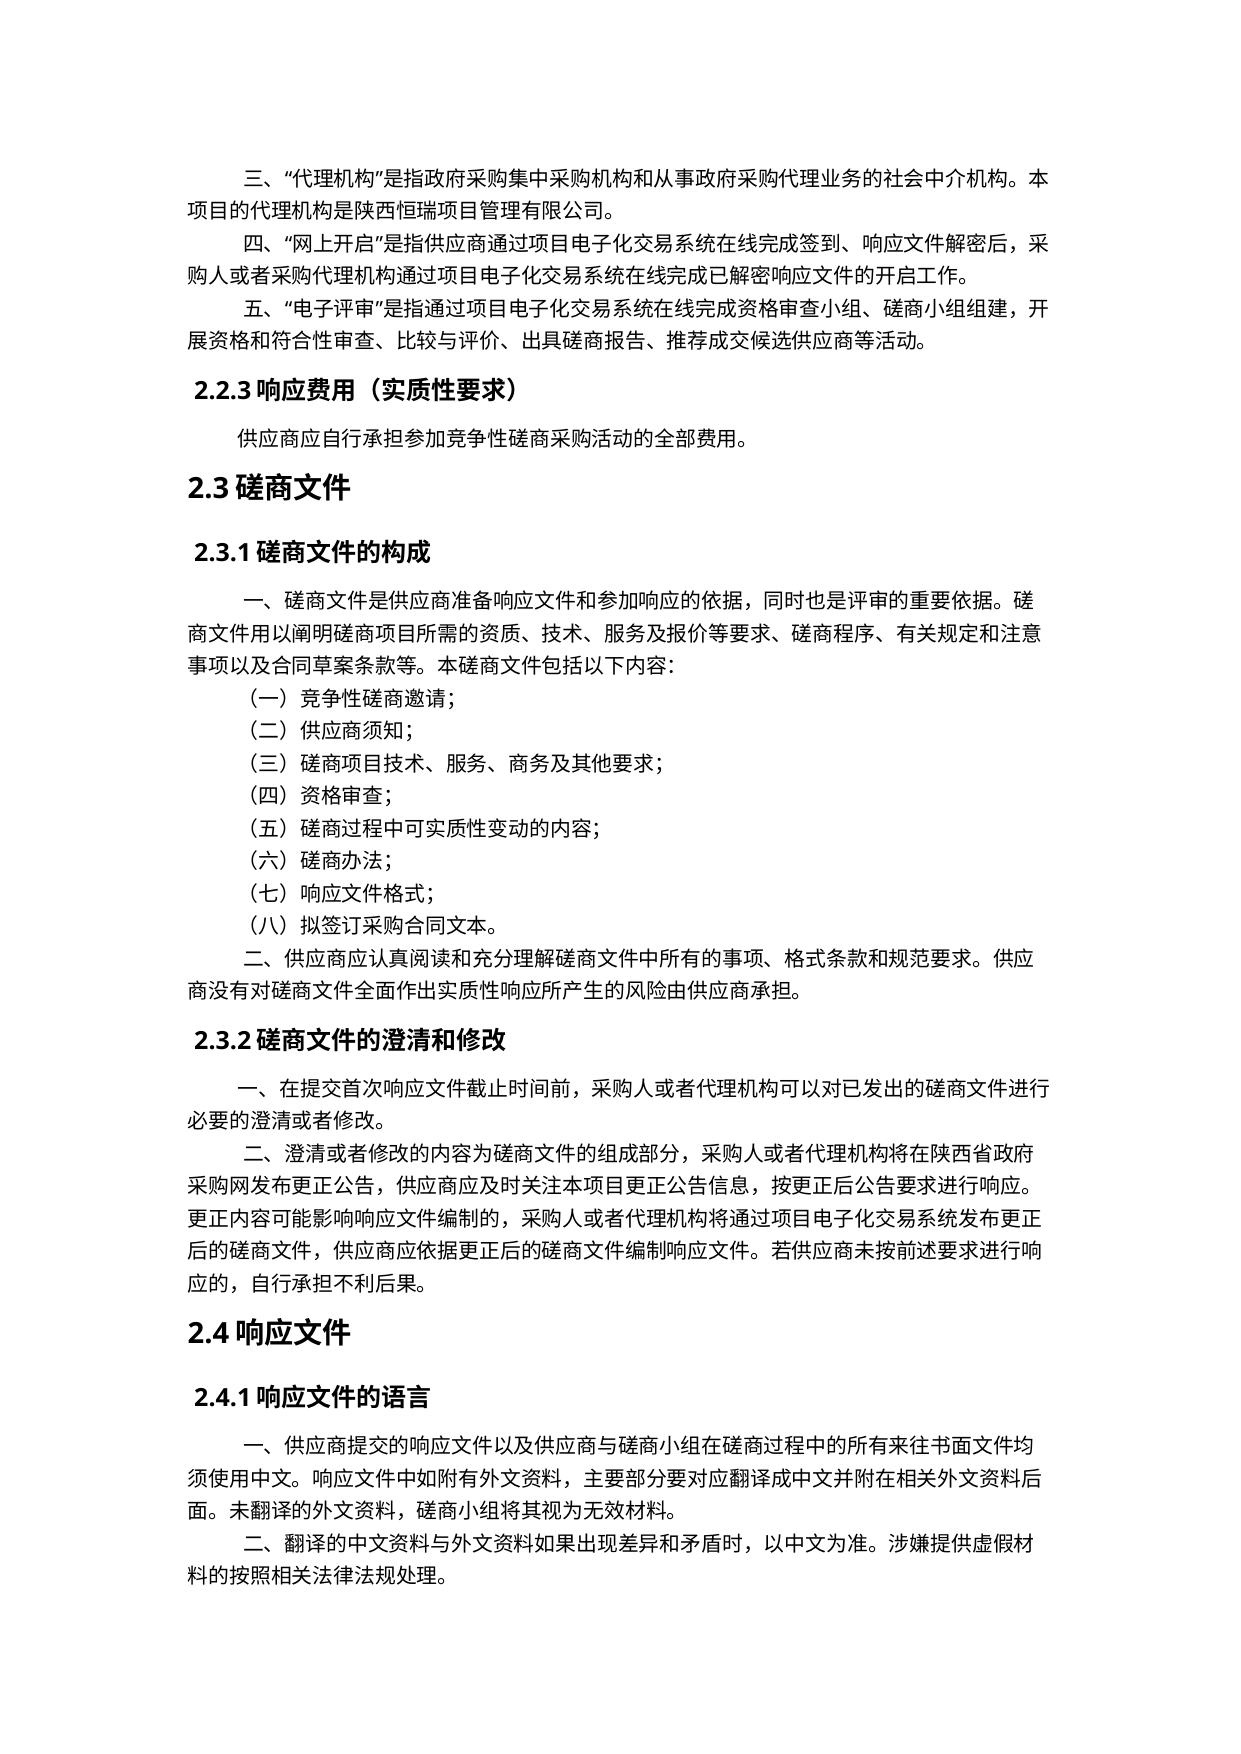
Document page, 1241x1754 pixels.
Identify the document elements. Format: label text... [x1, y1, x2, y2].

text 2.4响应文件 [187, 1299, 1053, 1364]
text 2.3磋商文件 [187, 454, 1053, 519]
text （八）拟签订采购合同文本。 [187, 909, 1053, 942]
text （三）磋商项目技术、服务、商务及其他要求； [187, 747, 1053, 779]
text 供应商应自行承担参加竞争性磋商采购活动的全部费用。 [187, 422, 1053, 454]
text 2.4.1响应文件的语言 [187, 1364, 1053, 1429]
text 2.3.1磋商文件的构成 [187, 519, 1053, 584]
text （二）供应商须知； [187, 714, 1053, 747]
text 三、“代理机构”是指政府采购集中采购机构和从事政府采购代理业务的社会中介机构。本项目的代理机构是陕西恒瑞项目管理有限公司。 [187, 162, 1053, 227]
text 一、磋商文件是供应商准备响应文件和参加响应的依据，同时也是评审的重要依据。磋商文件用以阐明磋商项目所需的资质、技术、服务及报价等要求、磋商程序、有关规定和注意事项以及合同草案条款等。本磋商文件包括以下内容： [187, 584, 1053, 682]
text （五）磋商过程中可实质性变动的内容； [187, 812, 1053, 844]
text 二、供应商应认真阅读和充分理解磋商文件中所有的事项、格式条款和规范要求。供应商没有对磋商文件全面作出实质性响应所产生的风险由供应商承担。 [187, 942, 1053, 1007]
text 二、翻译的中文资料与外文资料如果出现差异和矛盾时，以中文为准。涉嫌提供虚假材料的按照相关法律法规处理。 [187, 1527, 1053, 1592]
text （六）磋商办法； [187, 844, 1053, 877]
text （一）竞争性磋商邀请； [187, 682, 1053, 714]
text 一、供应商提交的响应文件以及供应商与磋商小组在磋商过程中的所有来往书面文件均须使用中文。响应文件中如附有外文资料，主要部分要对应翻译成中文并附在相关外文资料后面。未翻译的外文资料，磋商小组将其视为无效材料。 [187, 1429, 1053, 1527]
text 一、在提交首次响应文件截止时间前，采购人或者代理机构可以对已发出的磋商文件进行必要的澄清或者修改。 [187, 1072, 1053, 1137]
text 二、澄清或者修改的内容为磋商文件的组成部分，采购人或者代理机构将在陕西省政府采购网发布更正公告，供应商应及时关注本项目更正公告信息，按更正后公告要求进行响应。更正内容可能影响响应文件编制的，采购人或者代理机构将通过项目电子化交易系统发布更正后的磋商文件，供应商应依据更正后的磋商文件编制响应文件。若供应商未按前述要求进行响应的，自行承担不利后果。 [187, 1137, 1053, 1299]
text 2.2.3响应费用（实质性要求） [187, 357, 1053, 422]
text （七）响应文件格式； [187, 877, 1053, 909]
text 五、“电子评审”是指通过项目电子化交易系统在线完成资格审查小组、磋商小组组建，开展资格和符合性审查、比较与评价、出具磋商报告、推荐成交候选供应商等活动。 [187, 292, 1053, 357]
text 四、“网上开启”是指供应商通过项目电子化交易系统在线完成签到、响应文件解密后，采购人或者采购代理机构通过项目电子化交易系统在线完成已解密响应文件的开启工作。 [187, 227, 1053, 292]
text （四）资格审查； [187, 779, 1053, 812]
text 2.3.2磋商文件的澄清和修改 [187, 1007, 1053, 1072]
